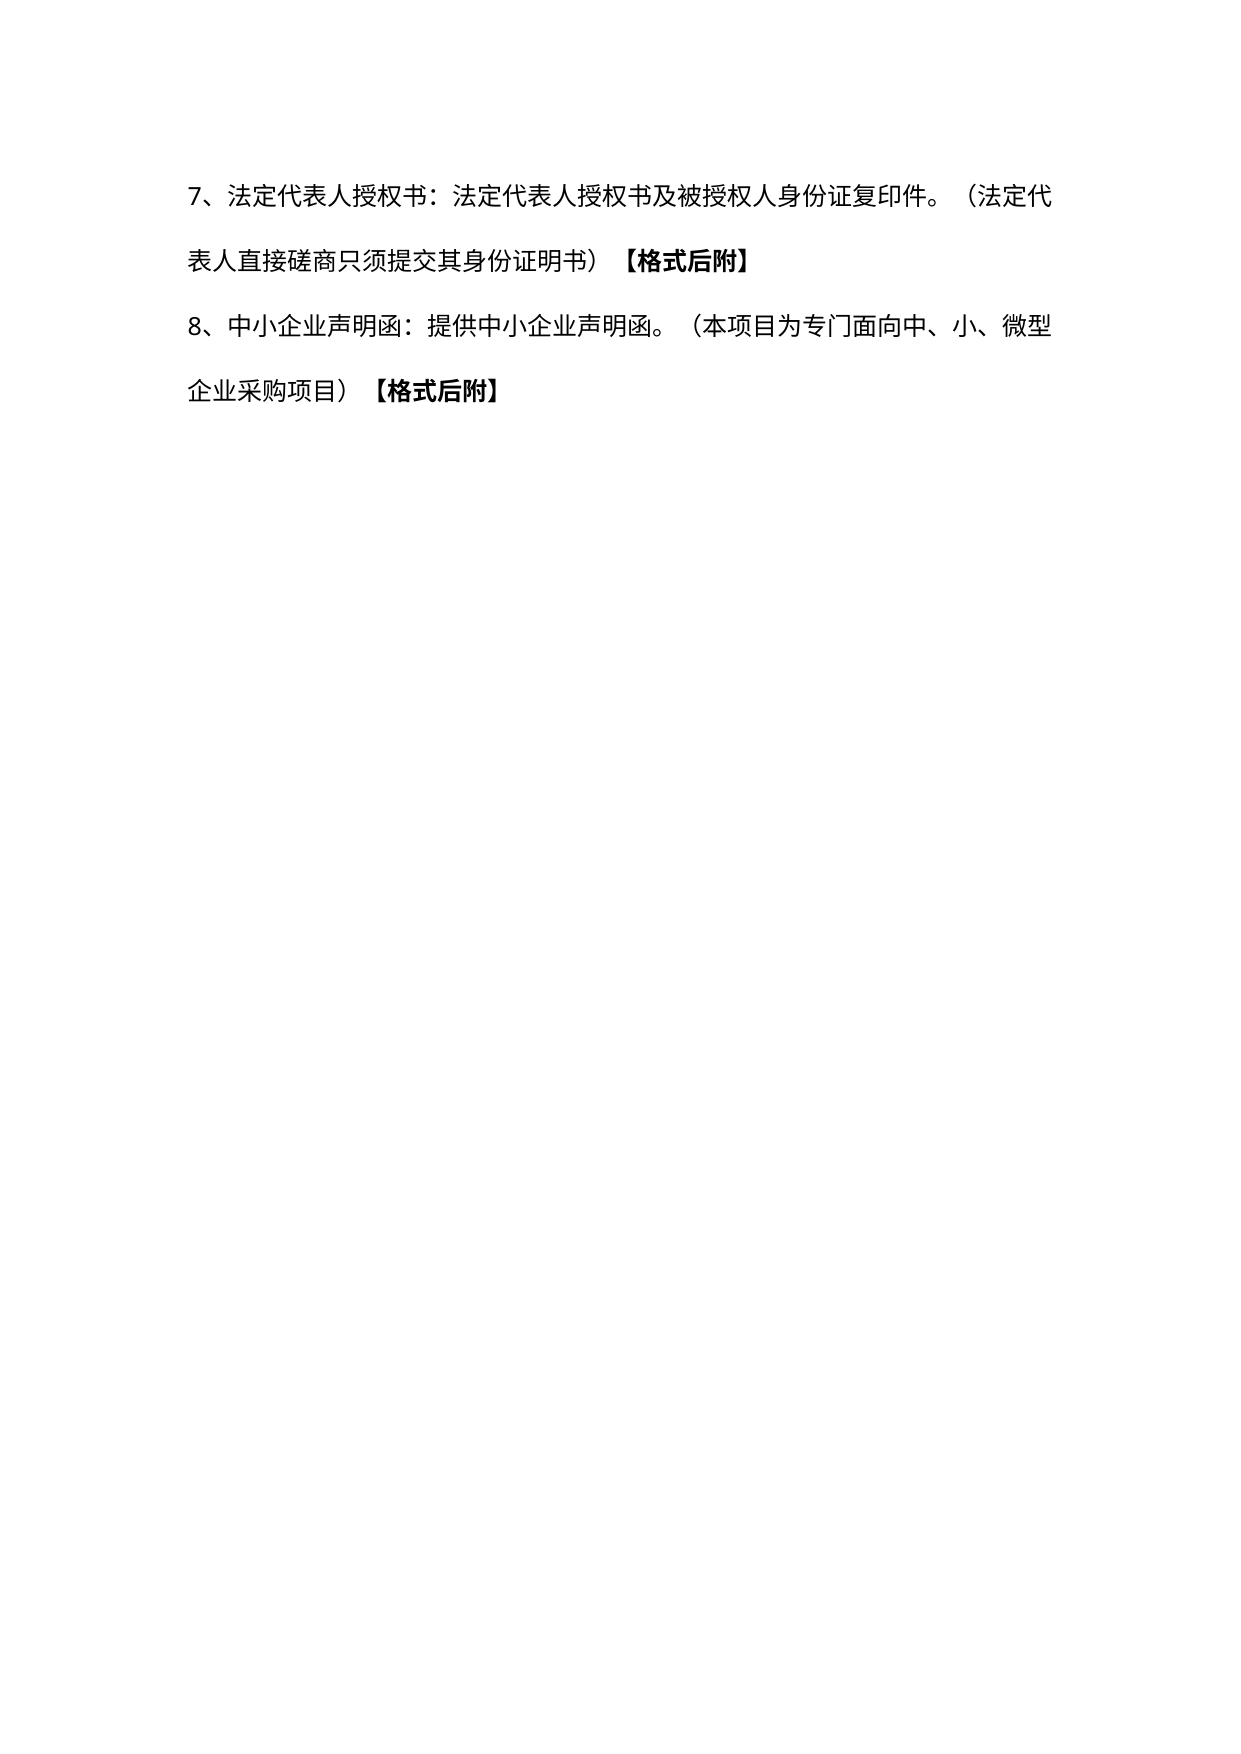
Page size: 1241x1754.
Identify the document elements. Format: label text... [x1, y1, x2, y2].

text 8、中小企业声明函：提供中小企业声明函。（本项目为专门面向中、小、微型企业采购项目）【格式后附】 [187, 292, 1053, 422]
text 7、法定代表人授权书：法定代表人授权书及被授权人身份证复印件。（法定代表人直接磋商只须提交其身份证明书）【格式后附】 [187, 162, 1053, 292]
